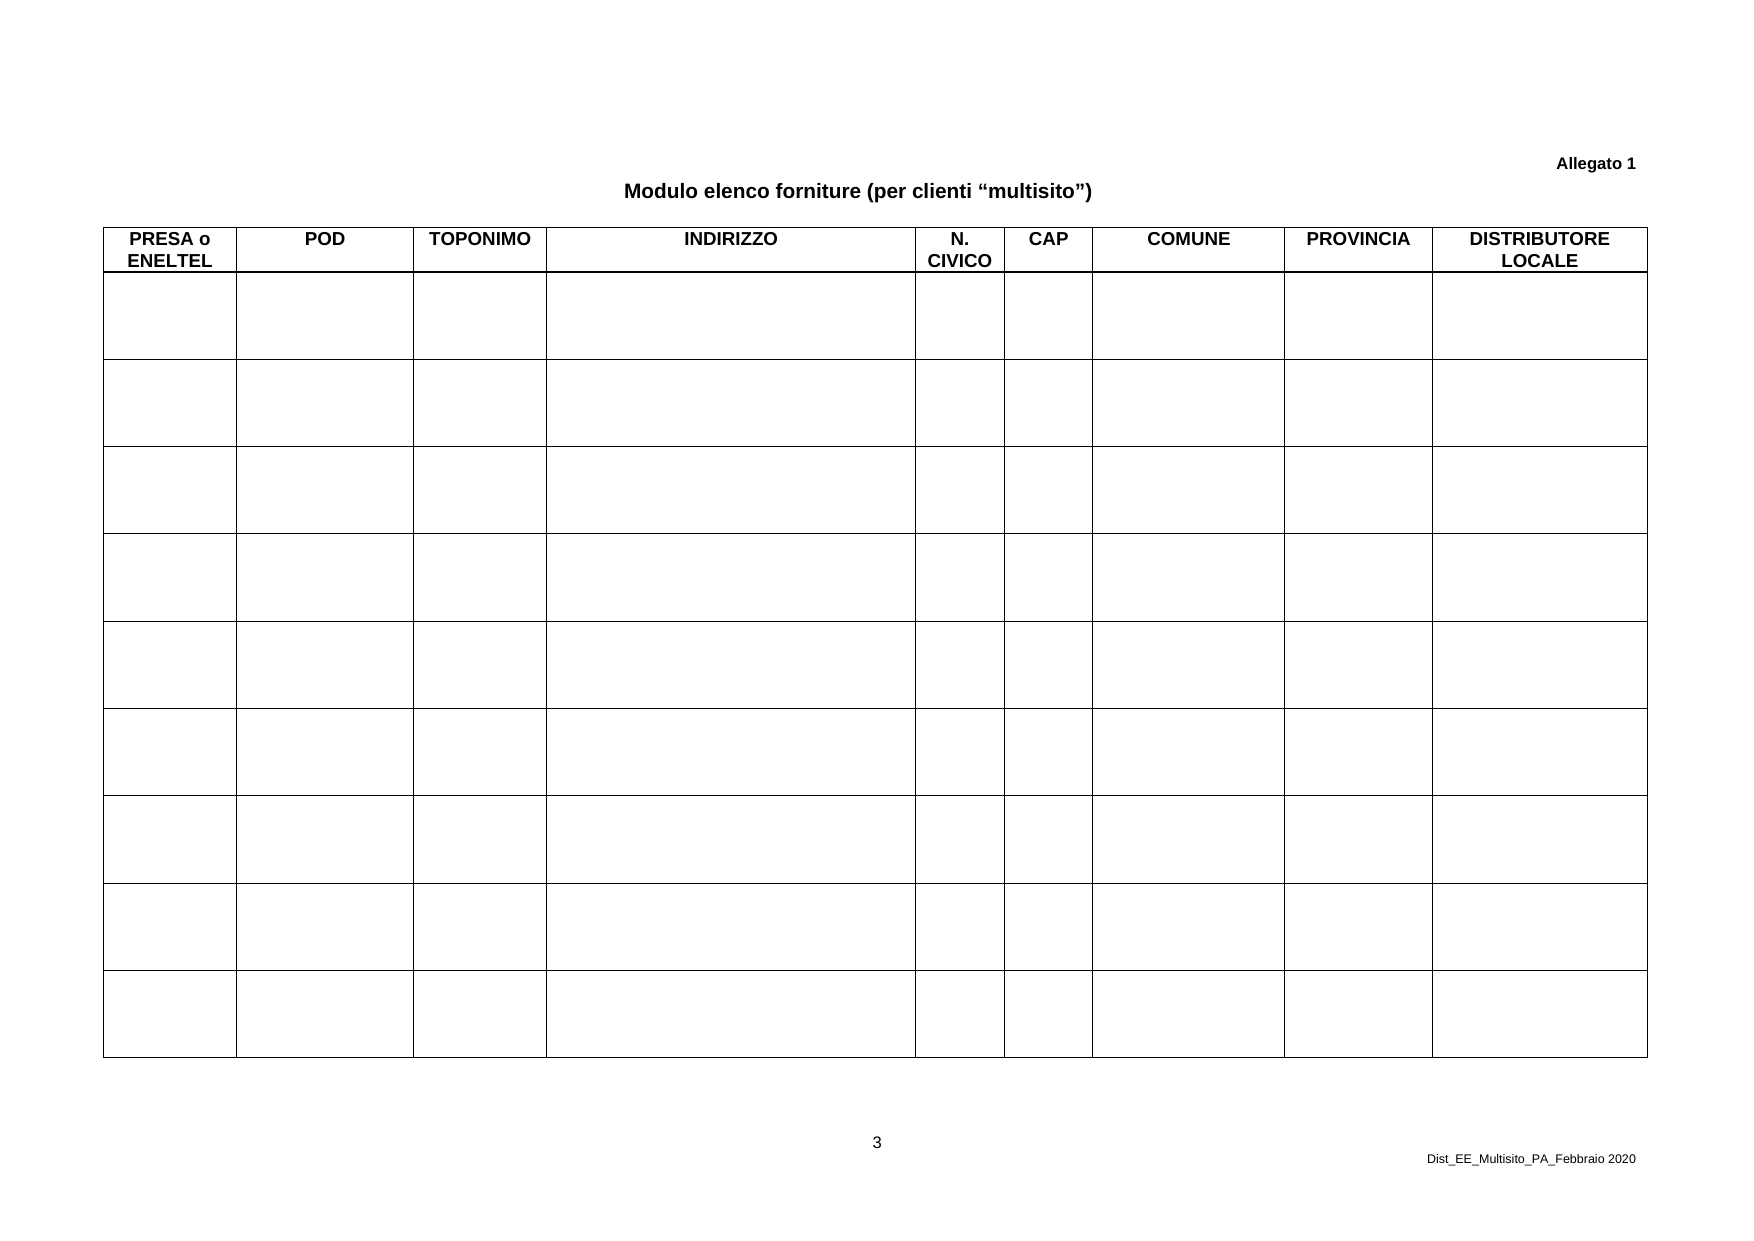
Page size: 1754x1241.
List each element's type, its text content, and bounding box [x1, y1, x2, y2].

table_cell [237, 447, 413, 533]
table_cell [1093, 447, 1284, 533]
table_cell [916, 709, 1004, 795]
table_cell [1285, 796, 1432, 882]
table_cell [1005, 796, 1092, 882]
table_cell [547, 796, 915, 882]
table_cell [1005, 622, 1092, 708]
table_cell [547, 709, 915, 795]
table_cell [1433, 884, 1647, 970]
table_header COMUNE [1093, 228, 1284, 271]
table_cell [1285, 971, 1432, 1057]
table_cell [104, 622, 236, 708]
table_cell [1093, 796, 1284, 882]
table_cell [1093, 622, 1284, 708]
table_cell [1285, 360, 1432, 446]
table_cell [414, 273, 546, 359]
table_cell [104, 971, 236, 1057]
table_cell [1433, 360, 1647, 446]
table_cell [916, 447, 1004, 533]
table_cell [1005, 884, 1092, 970]
table_header INDIRIZZO [547, 228, 915, 271]
table_cell [1005, 709, 1092, 795]
table_cell [547, 971, 915, 1057]
table_cell [1285, 534, 1432, 621]
table_cell [1005, 360, 1092, 446]
table_cell [414, 796, 546, 882]
table_cell [1093, 534, 1284, 621]
table_cell [916, 971, 1004, 1057]
table_header PRESA o ENELTEL [104, 228, 236, 271]
table_cell [916, 360, 1004, 446]
table_cell [104, 884, 236, 970]
table_header POD [237, 228, 413, 271]
table_cell [1433, 273, 1647, 359]
table_cell [916, 534, 1004, 621]
table_cell [1005, 534, 1092, 621]
table_cell [1433, 709, 1647, 795]
table_cell [547, 273, 915, 359]
table_cell [237, 884, 413, 970]
table_cell [547, 534, 915, 621]
table_cell [414, 884, 546, 970]
table_cell [1433, 534, 1647, 621]
table_cell [414, 709, 546, 795]
table_cell [1433, 622, 1647, 708]
table_cell [237, 709, 413, 795]
table_cell [237, 273, 413, 359]
table_header TOPONIMO [414, 228, 546, 271]
table_cell [916, 884, 1004, 970]
table_cell [1285, 709, 1432, 795]
table_cell [916, 622, 1004, 708]
text Modulo elenco forniture (per clienti “multisito”) [81, 179, 1636, 203]
table_cell [547, 360, 915, 446]
table_cell [104, 709, 236, 795]
table_cell [916, 796, 1004, 882]
table_header N. CIVICO [916, 228, 1004, 271]
table_cell [1285, 622, 1432, 708]
table_cell [414, 360, 546, 446]
table_cell [547, 884, 915, 970]
table_cell [104, 273, 236, 359]
table_header DISTRIBUTORE LOCALE [1433, 228, 1647, 271]
table_cell [916, 273, 1004, 359]
table_header PROVINCIA [1285, 228, 1432, 271]
table_cell [237, 796, 413, 882]
table_cell [1433, 971, 1647, 1057]
table_cell [1093, 273, 1284, 359]
table_cell [1005, 273, 1092, 359]
table_cell [414, 447, 546, 533]
table_cell [104, 796, 236, 882]
table_cell [414, 622, 546, 708]
table_cell [1285, 884, 1432, 970]
table_cell [104, 447, 236, 533]
table_cell [237, 971, 413, 1057]
table_cell [237, 622, 413, 708]
table_cell [104, 360, 236, 446]
table_cell [1285, 447, 1432, 533]
subtitle Allegato 1 [118, 154, 1636, 173]
table_cell [1285, 273, 1432, 359]
table_cell [1093, 709, 1284, 795]
table_cell [1093, 971, 1284, 1057]
table_cell [104, 534, 236, 621]
table_cell [1433, 447, 1647, 533]
table_cell [414, 534, 546, 621]
table_cell [1433, 796, 1647, 882]
table_cell [1005, 971, 1092, 1057]
table_cell [237, 360, 413, 446]
table_cell [1093, 884, 1284, 970]
table_cell [547, 622, 915, 708]
table_cell [1005, 447, 1092, 533]
table_header CAP [1005, 228, 1092, 271]
table_cell [414, 971, 546, 1057]
table_cell [547, 447, 915, 533]
table_cell [237, 534, 413, 621]
table_cell [1093, 360, 1284, 446]
